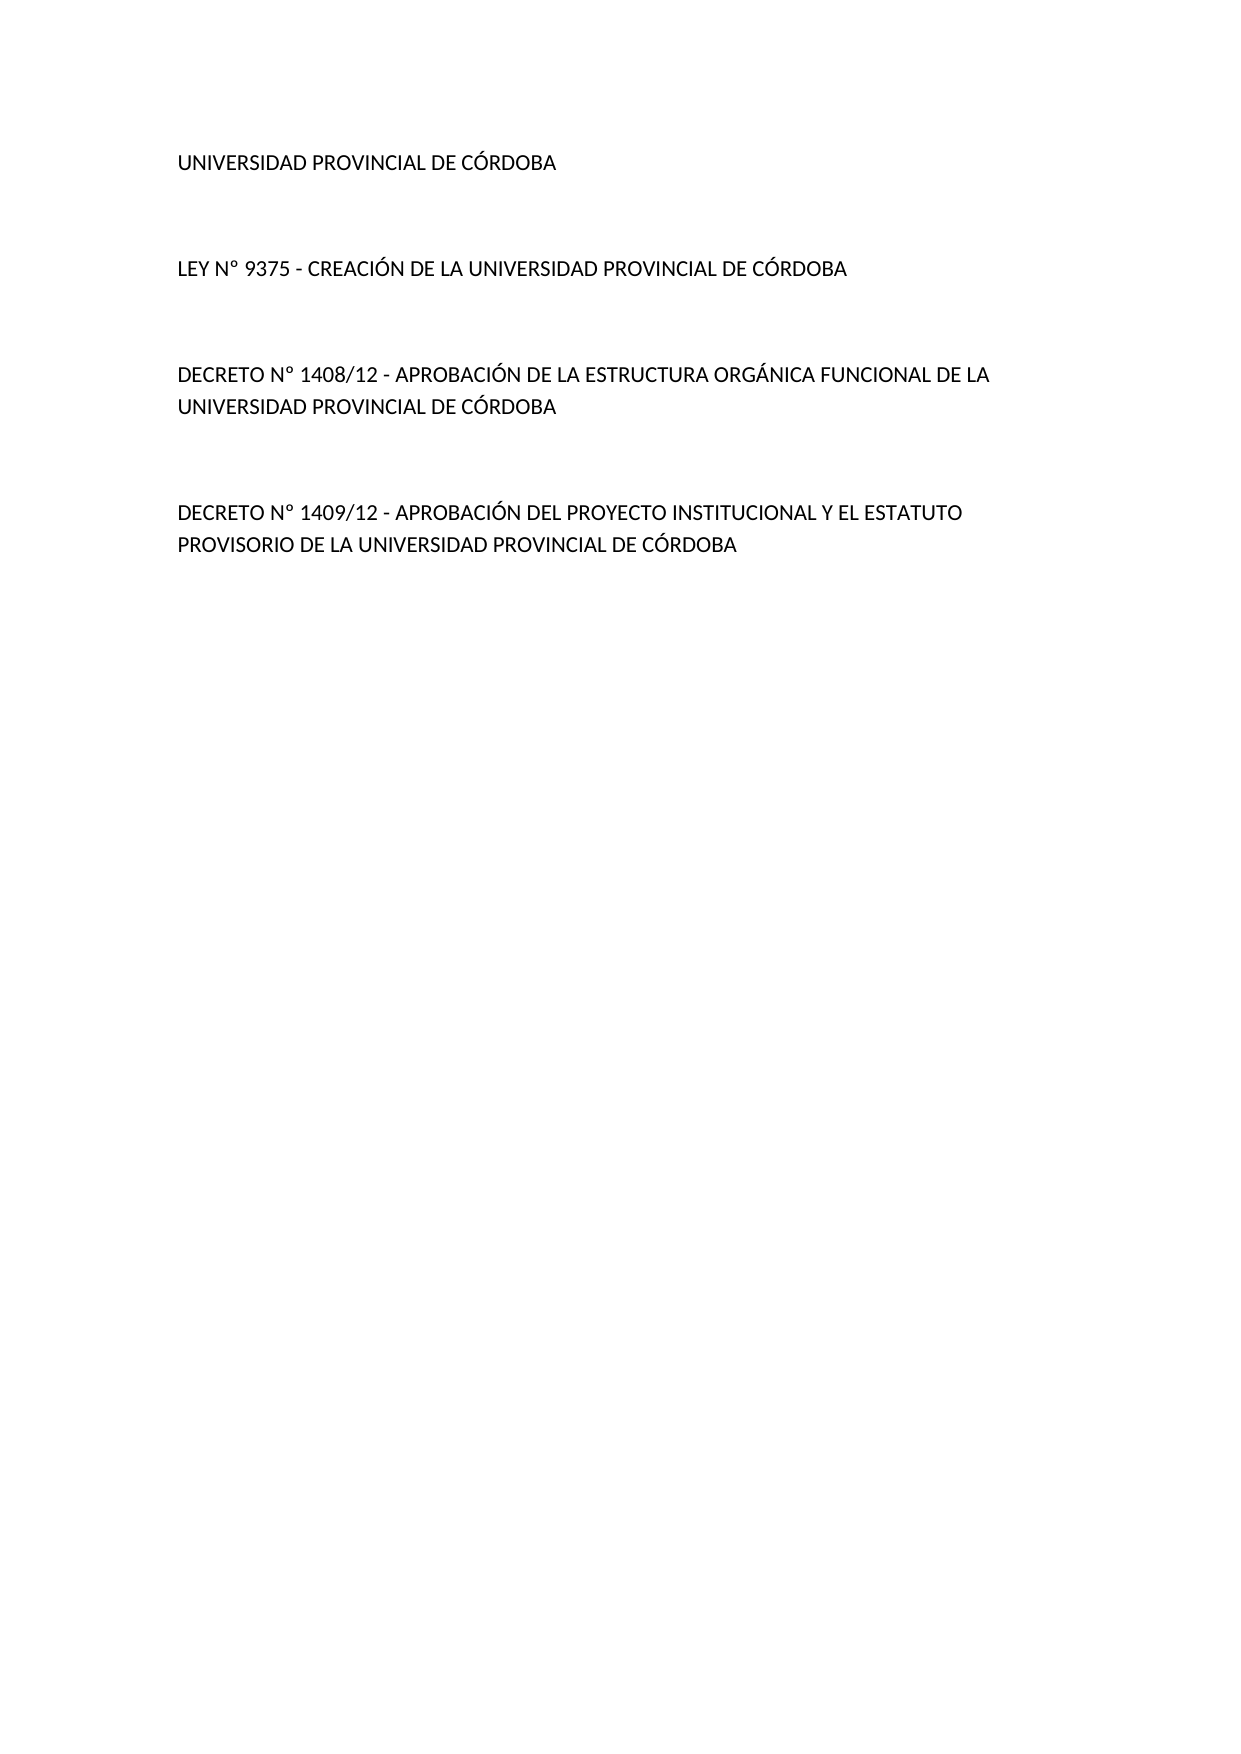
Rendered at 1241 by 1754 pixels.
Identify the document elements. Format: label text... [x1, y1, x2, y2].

text LEY Nº 9375 - CREACIÓN DE LA UNIVERSIDAD PROVINCIAL DE CÓRDOBA [177, 254, 1063, 282]
text UNIVERSIDAD PROVINCIAL DE CÓRDOBA [177, 148, 1063, 176]
text DECRETO Nº 1409/12 - APROBACIÓN DEL PROYECTO INSTITUCIONAL Y EL ESTATUTO PROVISORIO DE LA UNIVERSIDAD PROVINCIAL DE CÓRDOBA [177, 498, 1063, 558]
text DECRETO Nº 1408/12 - APROBACIÓN DE LA ESTRUCTURA ORGÁNICA FUNCIONAL DE LA UNIVERSIDAD PROVINCIAL DE CÓRDOBA [177, 360, 1063, 420]
